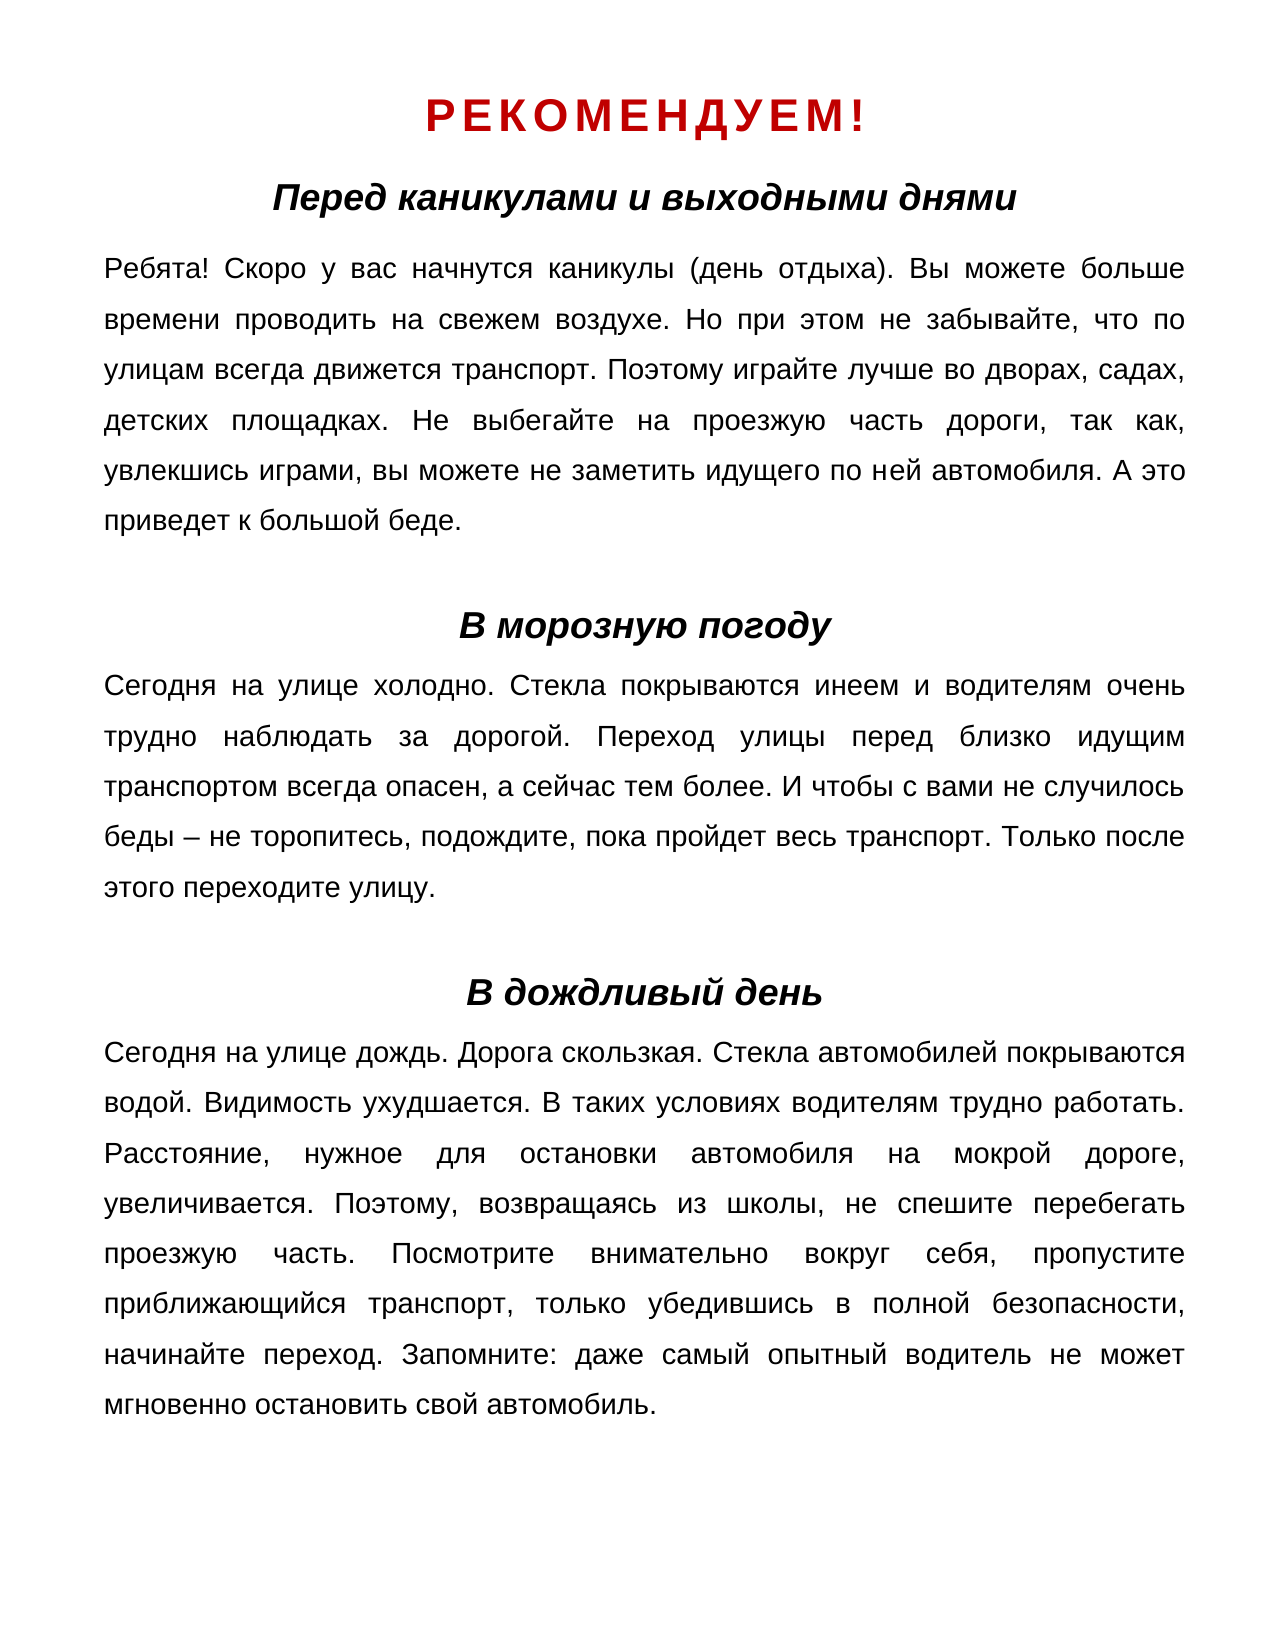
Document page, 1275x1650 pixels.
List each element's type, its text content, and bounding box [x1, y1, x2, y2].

text В дождливый день [103, 970, 1186, 1013]
text Ребята! Скоро у вас начнутся каникулы (день отдыха). Вы можете больше времени проводить на свежем воздухе. Но при этом не забывайте, что по улицам всегда движется транспорт. Поэтому играйте лучше во дворах, садах, детских площадках. Не выбегайте на проезжую часть дороги, так как, увлекшись играми, вы можете не заметить идущего по ней автомобиля. А это приведет к большой беде. [103, 252, 1186, 537]
text РЕКОМЕНДУЕМ! [103, 89, 1186, 141]
text Сегодня на улице холодно. Стекла покрываются инеем и водителям очень трудно наблюдать за дорогой. Переход улицы перед близко идущим транспортом всегда опасен, а сейчас тем более. И чтобы с вами не случилось беды – не торопитесь, подождите, пока пройдет весь транспорт. Только после этого переходите улицу. [103, 668, 1186, 903]
text В морозную погоду [103, 604, 1186, 647]
text Сегодня на улице дождь. Дорога скользкая. Стекла автомобилей покрываются водой. Видимость ухудшается. В таких условиях водителям трудно работать. Расстояние, нужное для остановки автомобиля на мокрой дороге, увеличивается. Поэтому, возвращаясь из школы, не спешите перебегать проезжую часть. Посмотрите внимательно вокруг себя, пропустите приближающийся транспорт, только убедившись в полной безопасности, начинайте переход. Запомните: даже самый опытный водитель не может мгновенно остановить свой автомобиль. [103, 1035, 1186, 1421]
text Перед каникулами и выходными днями [103, 175, 1186, 218]
